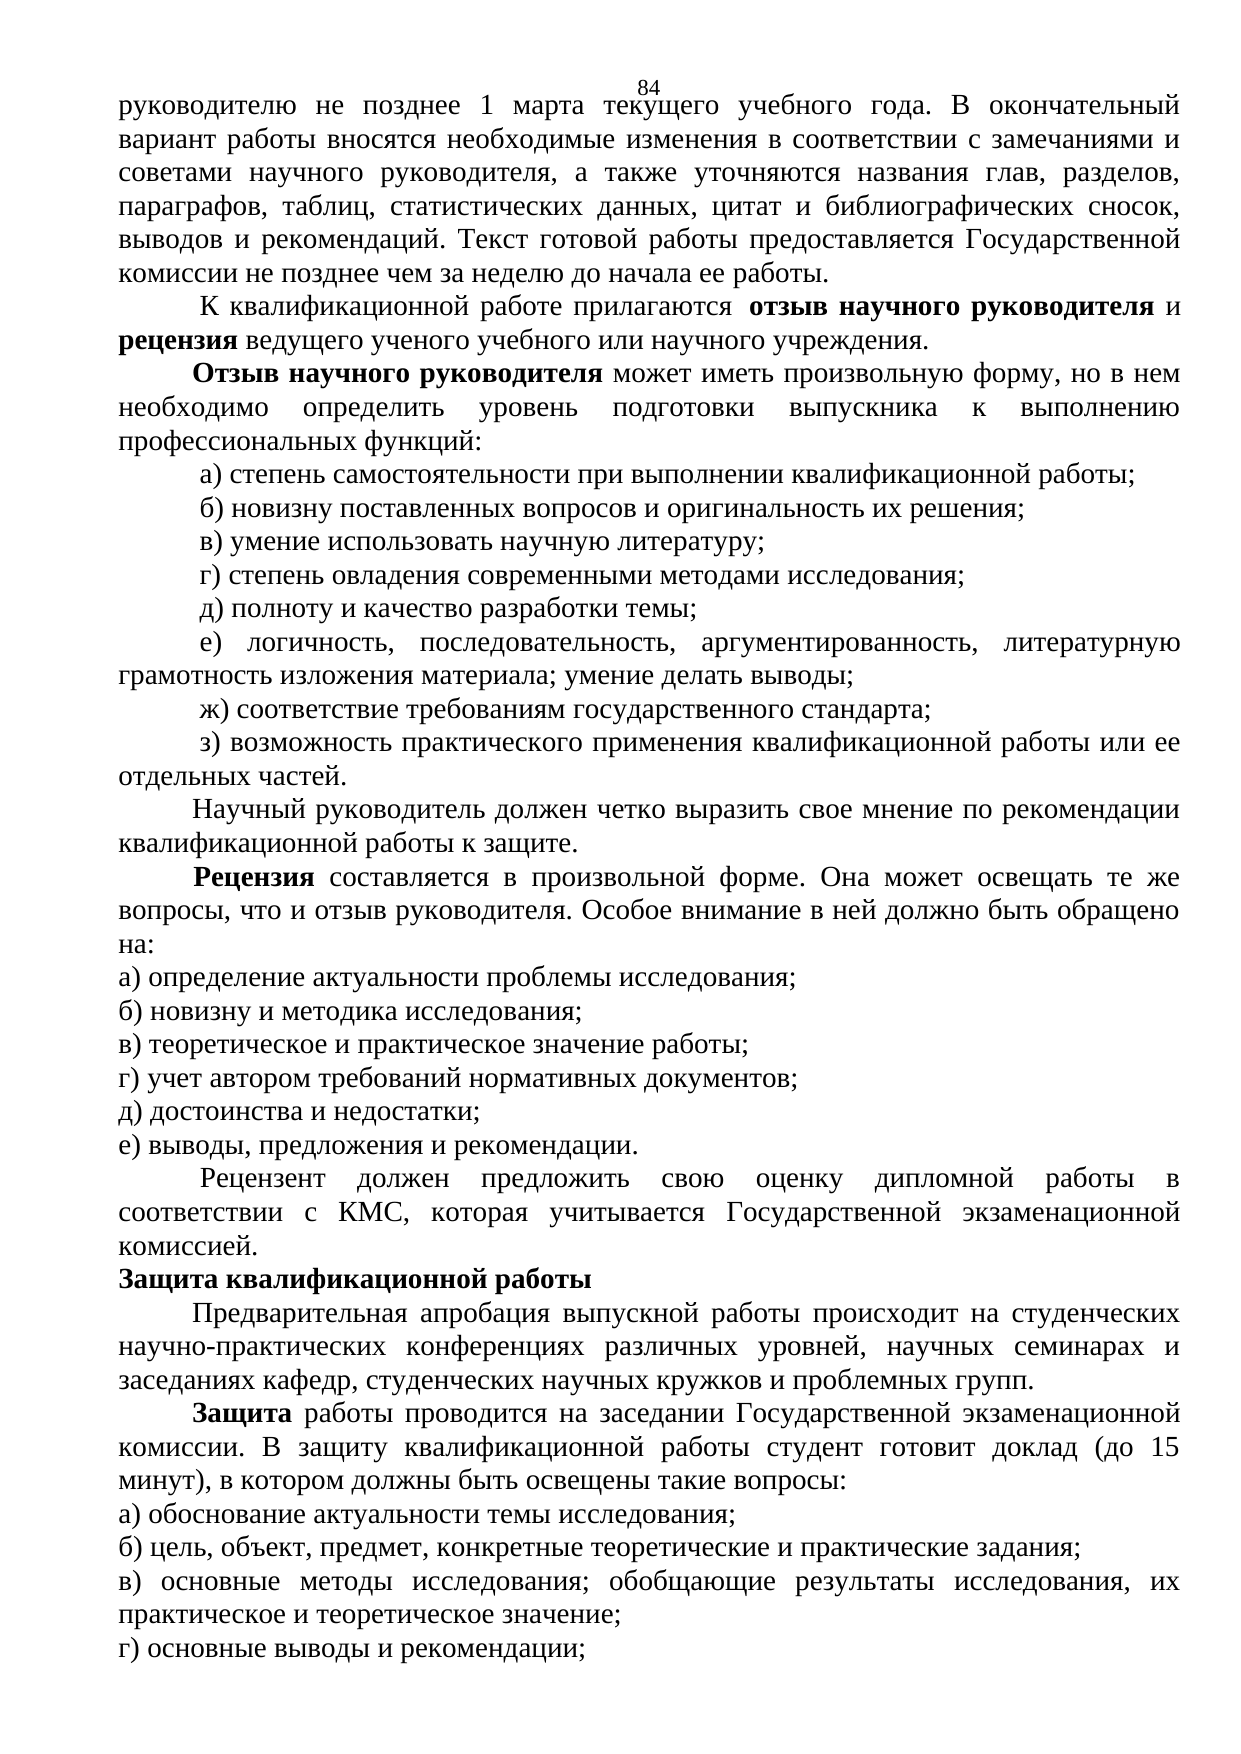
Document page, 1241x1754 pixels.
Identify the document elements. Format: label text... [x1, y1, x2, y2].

text а) степень самостоятельности при выполнении квалификационной работы; [118, 456, 1181, 490]
text в) теоретическое и практическое значение работы; [118, 1026, 1181, 1060]
text в) умение использовать научную литературу; [118, 523, 1181, 557]
text Рецензия составляется в произвольной форме. Она может освещать те же вопросы, что и отзыв руководителя. Особое внимание в ней должно быть обращено на: [118, 859, 1181, 959]
text г) степень овладения современными методами исследования; [118, 557, 1181, 590]
text ж) соответствие требованиям государственного стандарта; [118, 691, 1181, 724]
text е) выводы, предложения и рекомендации. [118, 1127, 1181, 1161]
text а) обоснование актуальности темы исследования; [118, 1496, 1181, 1529]
text Рецензент должен предложить свою оценку дипломной работы в соответствии с КМС, которая учитывается Государственной экзаменационной комиссией. [118, 1161, 1181, 1261]
text г) основные выводы и рекомендации; [118, 1630, 1181, 1664]
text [118, 87, 1181, 288]
text д) полноту и качество разработки темы; [118, 590, 1181, 624]
text е) логичность, последовательность, аргументированность, литературную грамотность изложения материала; умение делать выводы; [118, 624, 1181, 691]
text а) определение актуальности проблемы исследования; [118, 959, 1181, 993]
text з) возможность практического применения квалификационной работы или ее отдельных частей. [118, 724, 1181, 792]
text Защита работы проводится на заседании Государственной экзаменационной комиссии. В защиту квалификационной работы студент готовит доклад (до 15 минут), в котором должны быть освещены такие вопросы: [118, 1395, 1181, 1496]
text Предварительная апробация выпускной работы происходит на студенческих научно-практических конференциях различных уровней, научных семинарах и заседаниях кафедр, студенческих научных кружков и проблемных групп. [118, 1295, 1181, 1395]
text б) цель, объект, предмет, конкретные теоретические и практические задания; [118, 1529, 1181, 1563]
text б) новизну поставленных вопросов и оригинальность их решения; [118, 490, 1181, 523]
text д) достоинства и недостатки; [118, 1093, 1181, 1127]
text б) новизну и методика исследования; [118, 993, 1181, 1026]
text в) основные методы исследования; обобщающие результаты исследования, их практическое и теоретическое значение; [118, 1563, 1181, 1630]
text Отзыв научного руководителя может иметь произвольную форму, но в нем необходимо определить уровень подготовки выпускника к выполнению профессиональных функций: [118, 356, 1181, 456]
text Научный руководитель должен четко выразить свое мнение по рекомендации квалификационной работы к защите. [118, 792, 1181, 859]
text Защита квалификационной работы [118, 1261, 1181, 1295]
text К квалификационной работе прилагаются отзыв научного руководителя и рецензия ведущего ученого учебного или научного учреждения. [118, 288, 1181, 356]
text г) учет автором требований нормативных документов; [118, 1060, 1181, 1093]
